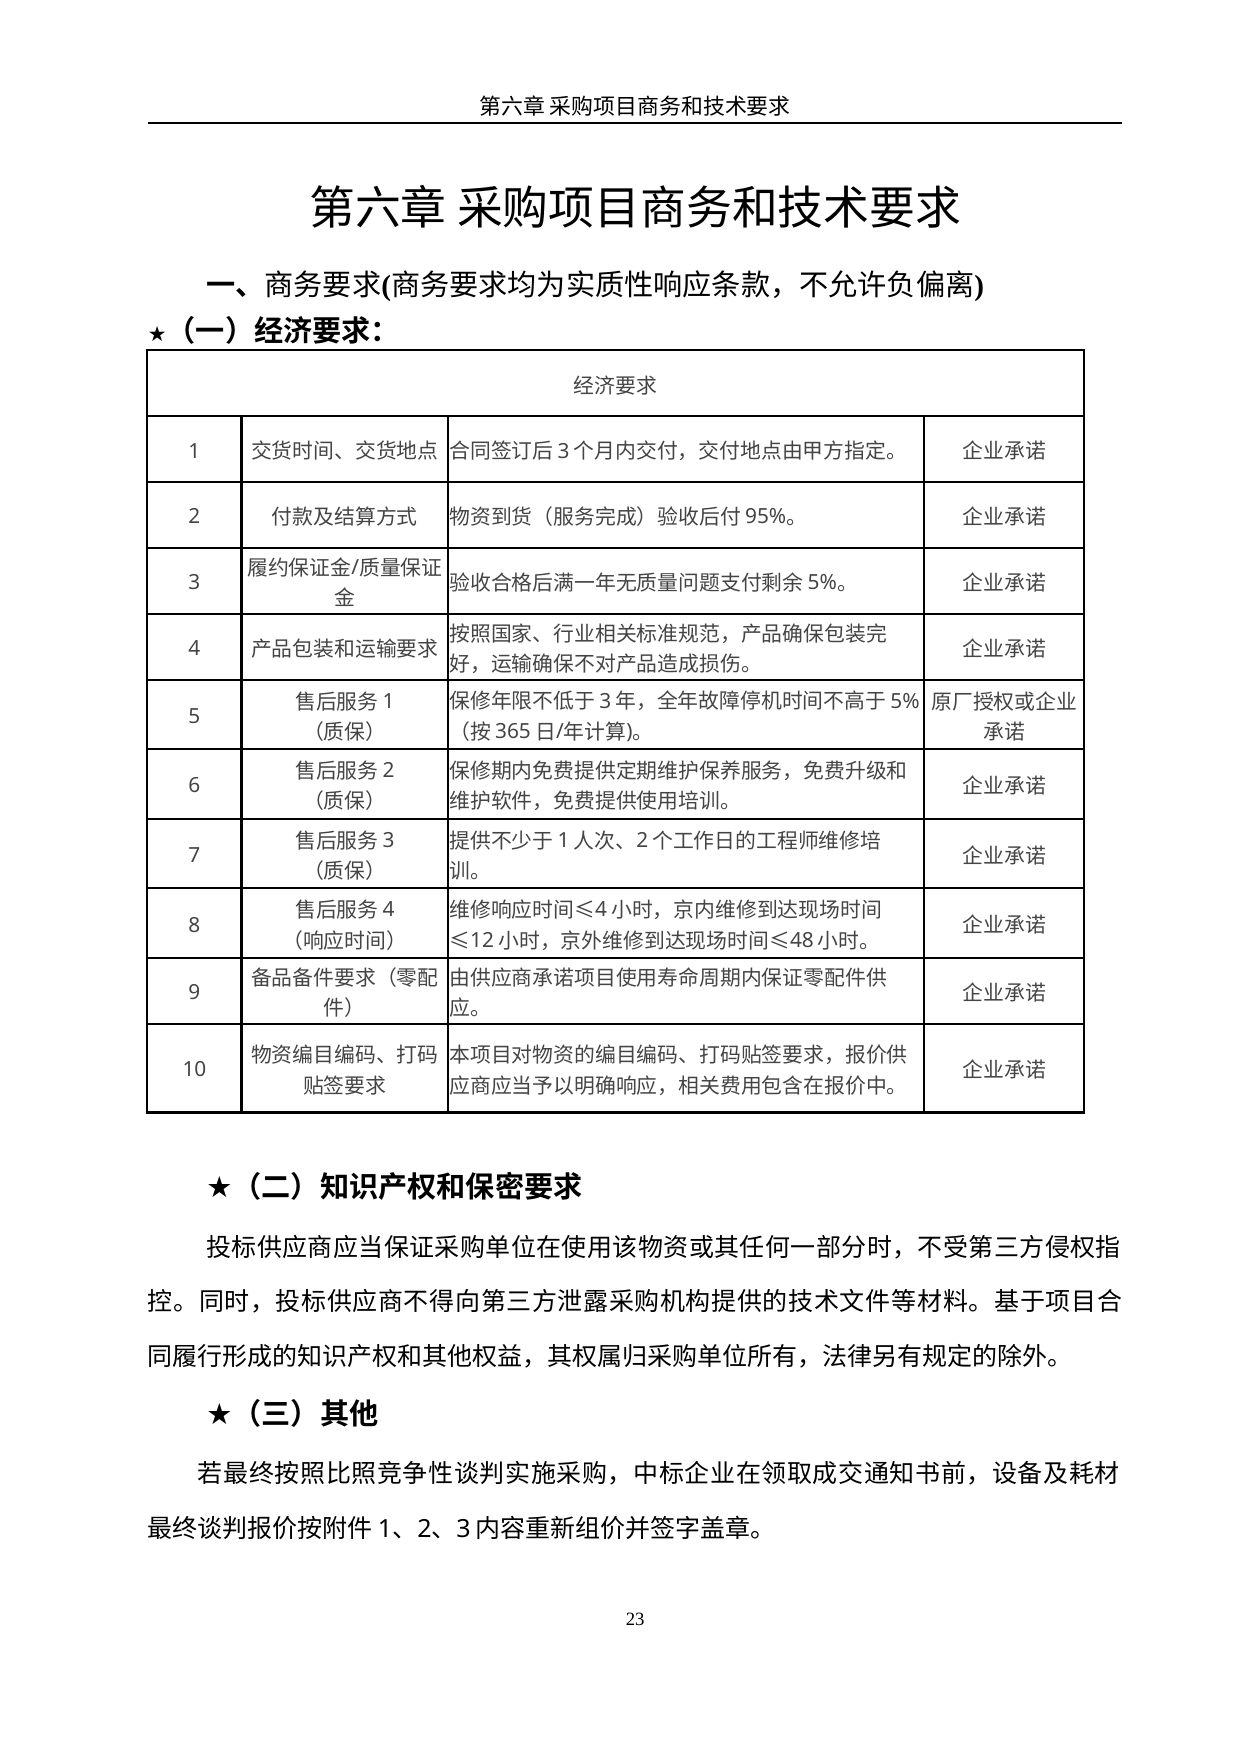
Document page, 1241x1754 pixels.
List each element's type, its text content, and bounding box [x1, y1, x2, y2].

subtitle 第六章 采购项目商务和技术要求 [148, 178, 1122, 236]
table_cell 5 [148, 681, 240, 748]
table_cell 售后服务3 （质保） [243, 820, 447, 887]
table_cell 7 [148, 820, 240, 887]
table_cell 10 [148, 1025, 240, 1111]
table_cell 履约保证金/质量保证金 [243, 549, 447, 613]
text 若最终按照比照竞争性谈判实施采购，中标企业在领取成交通知书前，设备及耗材最终谈判报价按附件1、2、3内容重新组价并签字盖章。 [148, 1454, 1122, 1544]
table_cell 验收合格后满一年无质量问题支付剩余5%。 [449, 549, 923, 613]
table_cell 物资到货（服务完成）验收后付95%。 [449, 483, 923, 547]
table_cell 企业承诺 [925, 959, 1083, 1023]
table_cell 企业承诺 [925, 615, 1083, 678]
table_cell 产品包装和运输要求 [243, 615, 447, 678]
table_cell 付款及结算方式 [243, 483, 447, 547]
text ★（一）经济要求： [148, 307, 1122, 349]
table_cell 6 [148, 750, 240, 818]
table_cell 8 [148, 889, 240, 957]
text ★（二）知识产权和保密要求 [148, 1164, 1122, 1206]
table_cell 提供不少于1人次、2个工作日的工程师维修培训。 [449, 820, 923, 887]
table_cell 本项目对物资的编目编码、打码贴签要求，报价供应商应当予以明确响应，相关费用包含在报价中。 [449, 1025, 923, 1111]
table_cell 企业承诺 [925, 1025, 1083, 1111]
table_cell 企业承诺 [925, 820, 1083, 887]
table_cell 3 [148, 549, 240, 613]
table_cell 物资编目编码、打码贴签要求 [243, 1025, 447, 1111]
table_header 经济要求 [148, 351, 1083, 415]
subtitle 商务要求(商务要求均为实质性响应条款，不允许负偏离) [148, 249, 1122, 307]
table_cell 1 [148, 417, 240, 481]
table_cell 2 [148, 483, 240, 547]
table_cell 交货时间、交货地点 [243, 417, 447, 481]
table_cell 保修期内免费提供定期维护保养服务，免费升级和维护软件，免费提供使用培训。 [449, 750, 923, 818]
table_cell 售后服务4 （响应时间） [243, 889, 447, 957]
table_cell 企业承诺 [925, 417, 1083, 481]
table_cell 由供应商承诺项目使用寿命周期内保证零配件供应。 [449, 959, 923, 1023]
table_cell 按照国家、行业相关标准规范，产品确保包装完好，运输确保不对产品造成损伤。 [449, 615, 923, 678]
table_cell 合同签订后3个月内交付，交付地点由甲方指定。 [449, 417, 923, 481]
text ★（三）其他 [148, 1390, 1122, 1433]
table_cell 企业承诺 [925, 889, 1083, 957]
table_cell 企业承诺 [925, 483, 1083, 547]
table_cell 售后服务2 （质保） [243, 750, 447, 818]
table_cell 维修响应时间≤4小时，京内维修到达现场时间≤12小时，京外维修到达现场时间≤48小时。 [449, 889, 923, 957]
table_cell 保修年限不低于3年，全年故障停机时间不高于5%（按365日/年计算)。 [449, 681, 923, 748]
table_cell 原厂授权或企业承诺 [925, 681, 1083, 748]
table_cell 备品备件要求（零配件） [243, 959, 447, 1023]
table_cell 4 [148, 615, 240, 678]
table_cell 售后服务1 （质保） [243, 681, 447, 748]
text 投标供应商应当保证采购单位在使用该物资或其任何一部分时，不受第三方侵权指控。同时，投标供应商不得向第三方泄露采购机构提供的技术文件等材料。基于项目合同履行形成的知识产权和其他权益，其权属归采购单位所有，法律另有规定的除外。 [148, 1227, 1122, 1372]
table_cell 9 [148, 959, 240, 1023]
table_cell 企业承诺 [925, 750, 1083, 818]
table_cell 企业承诺 [925, 549, 1083, 613]
